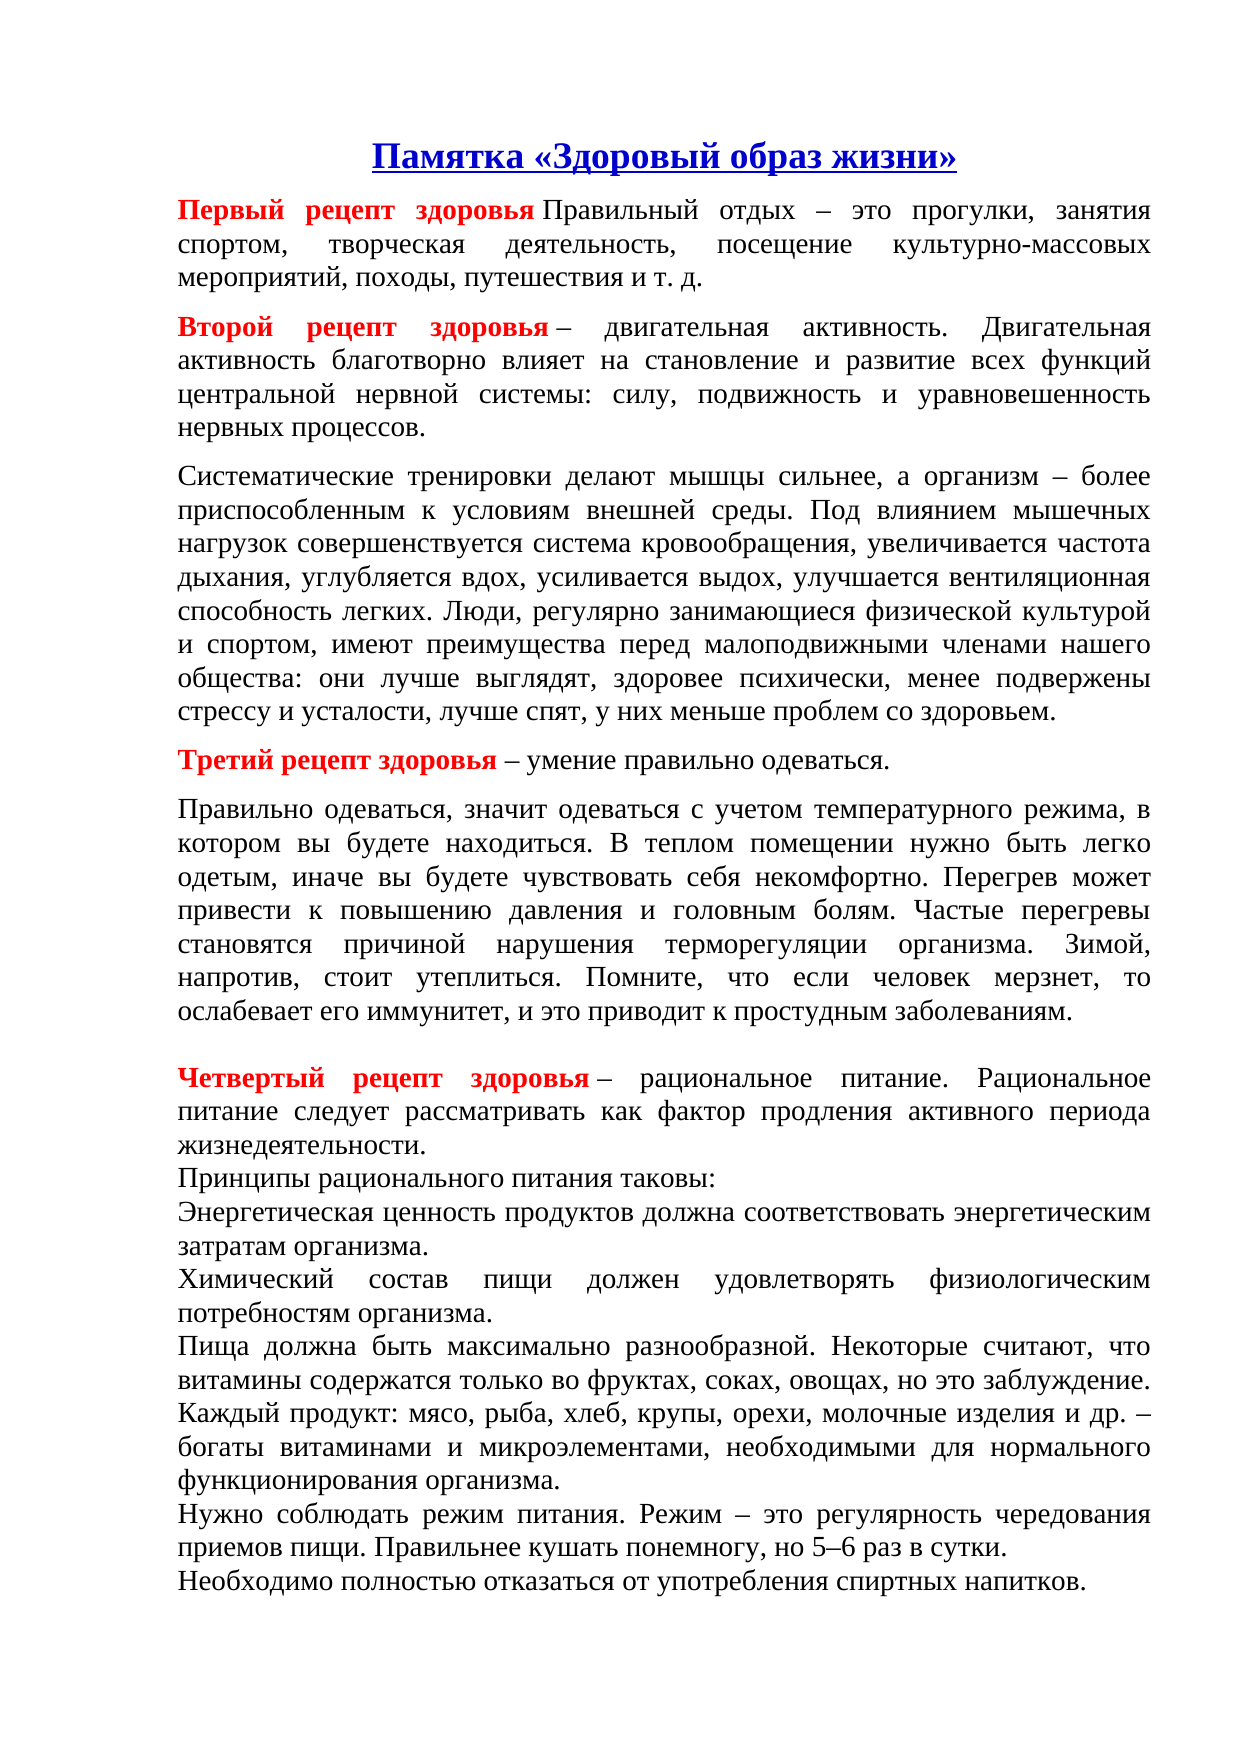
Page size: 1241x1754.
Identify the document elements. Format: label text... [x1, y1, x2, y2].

text Третий рецепт здоровья – умение правильно одеваться. [177, 742, 1152, 776]
text Правильно одеваться, значит одеваться с учетом температурного режима, в котором вы будете находиться. В теплом помещении нужно быть легко одетым, иначе вы будете чувствовать себя некомфортно. Перегрев может привести к повышению давления и головным болям. Частые перегревы становятся причиной нарушения терморегуляции организма. Зимой, напротив, стоит утеплиться. Помните, что если человек мерзнет, то ослабевает его иммунитет, и это приводит к простудным заболеваниям. [177, 792, 1152, 1026]
text Четвертый рецепт здоровья – рациональное питание. Рациональное питание следует рассматривать как фактор продления активного периода жизнедеятельности. [177, 1060, 1152, 1161]
text Химический состав пищи должен удовлетворять физиологическим потребностям организма. [177, 1261, 1152, 1328]
text Энергетическая ценность продуктов должна соответствовать энергетическим затратам организма. [177, 1194, 1152, 1261]
text Принципы рационального питания таковы: [177, 1161, 1152, 1194]
text Необходимо полностью отказаться от употребления спиртных напитков. [177, 1563, 1152, 1597]
text Первый рецепт здоровья Правильный отдых – это прогулки, занятия спортом, творческая деятельность, посещение культурно-массовых мероприятий, походы, путешествия и т. д. [177, 192, 1152, 293]
text Нужно соблюдать режим питания. Режим – это регулярность чередования приемов пищи. Правильнее кушать понемногу, но 5–6 раз в сутки. [177, 1496, 1152, 1563]
text Систематические тренировки делают мышцы сильнее, а организм – более приспособленным к условиям внешней среды. Под влиянием мышечных нагрузок совершенствуется система кровообращения, увеличивается частота дыхания, углубляется вдох, усиливается выдох, улучшается вентиляционная способность легких. Люди, регулярно занимающиеся физической культурой и спортом, имеют преимущества перед малоподвижными членами нашего общества: они лучше выглядят, здоровее психически, менее подвержены стрессу и усталости, лучше спят, у них меньше проблем со здоровьем. [177, 458, 1152, 727]
text Второй рецепт здоровья – двигательная активность. Двигательная активность благотворно влияет на становление и развитие всех функций центральной нервной системы: силу, подвижность и уравновешенность нервных процессов. [177, 309, 1152, 443]
text Пища должна быть максимально разнообразной. Некоторые считают, что витамины содержатся только во фруктах, соках, овощах, но это заблуждение. Каждый продукт: мясо, рыба, хлеб, крупы, орехи, молочные изделия и др. – богаты витаминами и микроэлементами, необходимыми для нормального функционирования организма. [177, 1328, 1152, 1496]
text Памятка «Здоровый образ жизни» [177, 134, 1152, 177]
